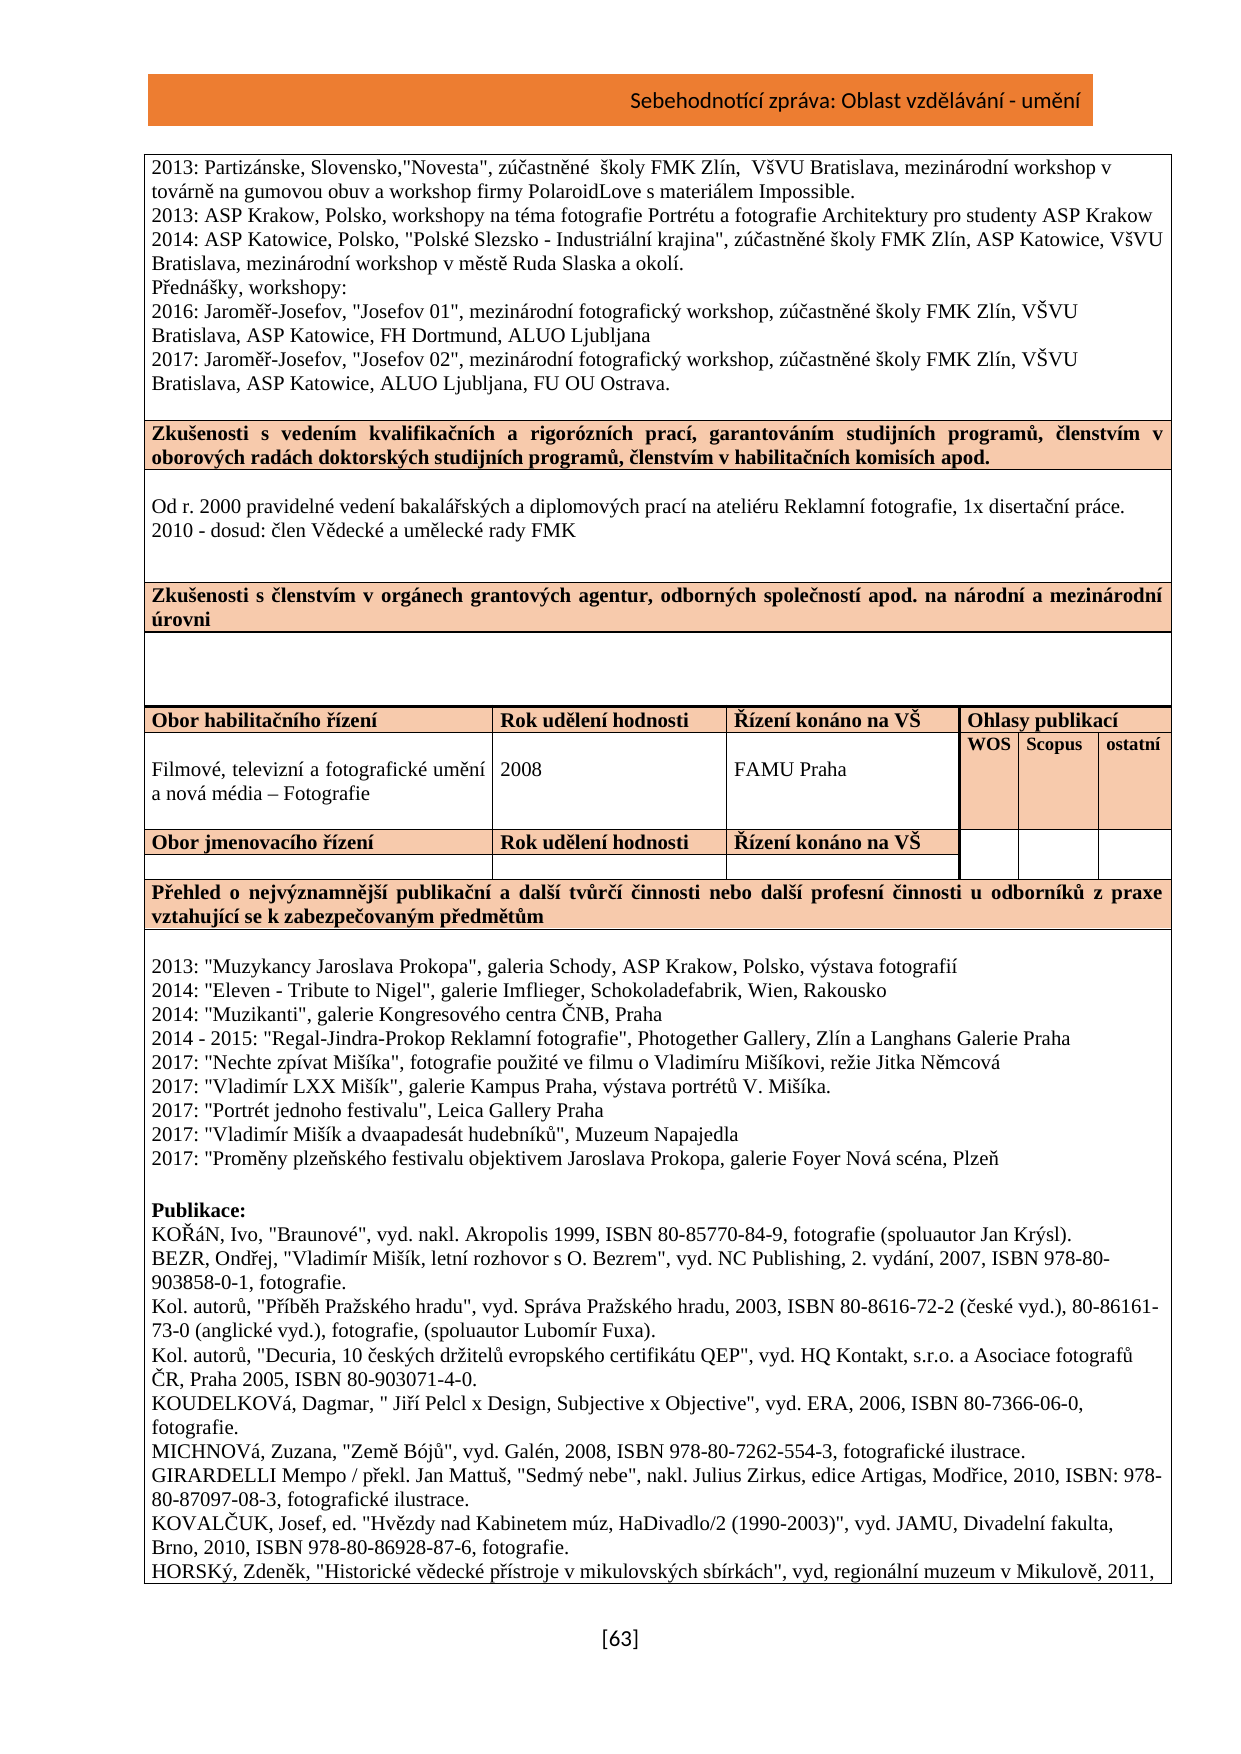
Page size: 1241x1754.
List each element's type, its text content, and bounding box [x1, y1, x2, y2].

table_cell [727, 855, 958, 879]
table_cell Scopus [1019, 733, 1098, 829]
table_cell Přehled o nejvýznamnější publikační a další tvůrčí činnosti nebo další profesní činnosti u odborníků z praxe vztahující se k zabezpečovaným předmětům [145, 880, 1171, 928]
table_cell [145, 930, 1171, 1583]
table_cell Zkušenosti s členstvím v orgánech grantových agentur, odborných společností apod. na národní a mezinárodní úrovni [145, 583, 1171, 631]
table_cell Rok udělení hodnosti [493, 708, 726, 732]
table_cell [145, 633, 1171, 704]
table_cell [1019, 830, 1098, 879]
table_cell Zkušenosti s vedením kvalifikačních a rigorózních prací, garantováním studijních programů, členstvím v oborových radách doktorských studijních programů, členstvím v habilitačních komisích apod. [145, 421, 1171, 469]
table_cell Řízení konáno na VŠ [727, 708, 958, 732]
table_cell Rok udělení hodnosti [493, 830, 726, 854]
table_cell Od r. 2000 pravidelné vedení bakalářských a diplomových prací na ateliéru Reklamní fotografie, 1x disertační práce. 2010 - dosud: člen Vědecké a umělecké rady FMK [145, 470, 1171, 582]
table_cell [145, 855, 492, 879]
table_cell [961, 830, 1018, 879]
table_cell FAMU Praha [727, 733, 958, 829]
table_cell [145, 155, 1171, 419]
table_cell ostatní [1099, 733, 1171, 829]
table_cell Ohlasy publikací [961, 708, 1171, 732]
table_cell 2008 [493, 733, 726, 829]
table_cell Obor habilitačního řízení [145, 708, 492, 732]
table_cell Řízení konáno na VŠ [727, 830, 958, 854]
table_cell WOS [961, 733, 1018, 829]
table_cell Filmové, televizní a fotografické umění a nová média – Fotografie [145, 733, 492, 829]
table_cell [1099, 830, 1171, 879]
table_cell Obor jmenovacího řízení [145, 830, 492, 854]
table_cell [493, 855, 726, 879]
